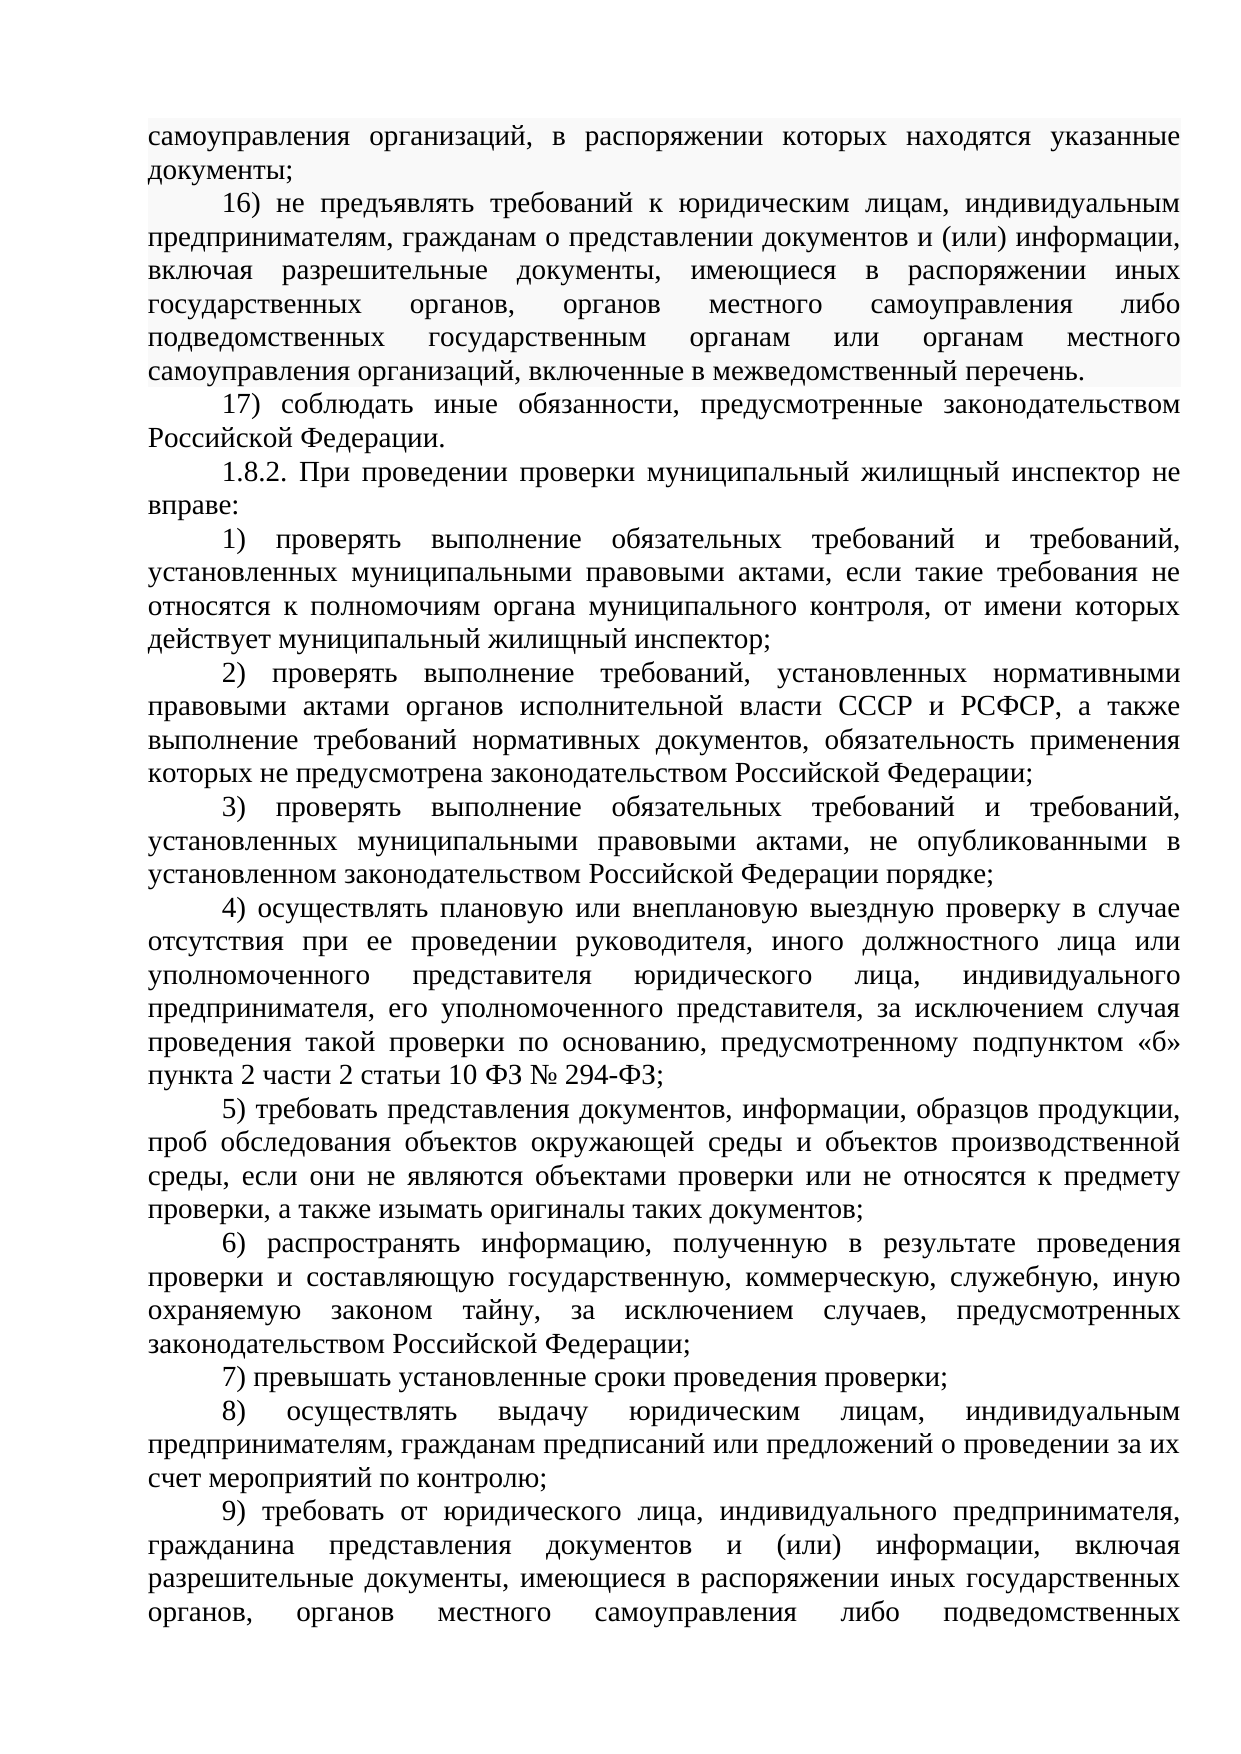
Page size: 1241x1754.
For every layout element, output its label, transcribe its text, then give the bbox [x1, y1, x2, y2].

text 7) превышать установленные сроки проведения проверки; [148, 1359, 1181, 1393]
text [148, 1493, 1181, 1628]
text 6) распространять информацию, полученную в результате проведения проверки и составляющую государственную, коммерческую, служебную, иную охраняемую законом тайну, за исключением случаев, предусмотренных законодательством Российской Федерации; [148, 1225, 1181, 1359]
text 2) проверять выполнение требований, установленных нормативными правовыми актами органов исполнительной власти СССР и РСФСР, а также выполнение требований нормативных документов, обязательность применения которых не предусмотрена законодательством Российской Федерации; [148, 655, 1181, 789]
text 4) осуществлять плановую или внеплановую выездную проверку в случае отсутствия при ее проведении руководителя, иного должностного лица или уполномоченного представителя юридического лица, индивидуального предпринимателя, его уполномоченного представителя, за исключением случая проведения такой проверки по основанию, предусмотренному подпунктом «б» пункта 2 части 2 статьи 10 ФЗ № 294-ФЗ; [148, 890, 1181, 1091]
text 8) осуществлять выдачу юридическим лицам, индивидуальным предпринимателям, гражданам предписаний или предложений о проведении за их счет мероприятий по контролю; [148, 1393, 1181, 1493]
text 3) проверять выполнение обязательных требований и требований, установленных муниципальными правовыми актами, не опубликованными в установленном законодательством Российской Федерации порядке; [148, 789, 1181, 890]
text 5) требовать представления документов, информации, образцов продукции, проб обследования объектов окружающей среды и объектов производственной среды, если они не являются объектами проверки или не относятся к предмету проверки, а также изымать оригиналы таких документов; [148, 1091, 1181, 1225]
text 1.8.2. При проведении проверки муниципальный жилищный инспектор не вправе: [148, 454, 1181, 521]
text 16) не предъявлять требований к юридическим лицам, индивидуальным предпринимателям, гражданам о представлении документов и (или) информации, включая разрешительные документы, имеющиеся в распоряжении иных государственных органов, органов местного самоуправления либо подведомственных государственным органам или органам местного самоуправления организаций, включенные в межведомственный перечень. [148, 185, 1181, 387]
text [148, 118, 1181, 185]
text 1) проверять выполнение обязательных требований и требований, установленных муниципальными правовыми актами, если такие требования не относятся к полномочиям органа муниципального контроля, от имени которых действует муниципальный жилищный инспектор; [148, 521, 1181, 655]
text 17) соблюдать иные обязанности, предусмотренные законодательством Российской Федерации. [148, 387, 1181, 454]
